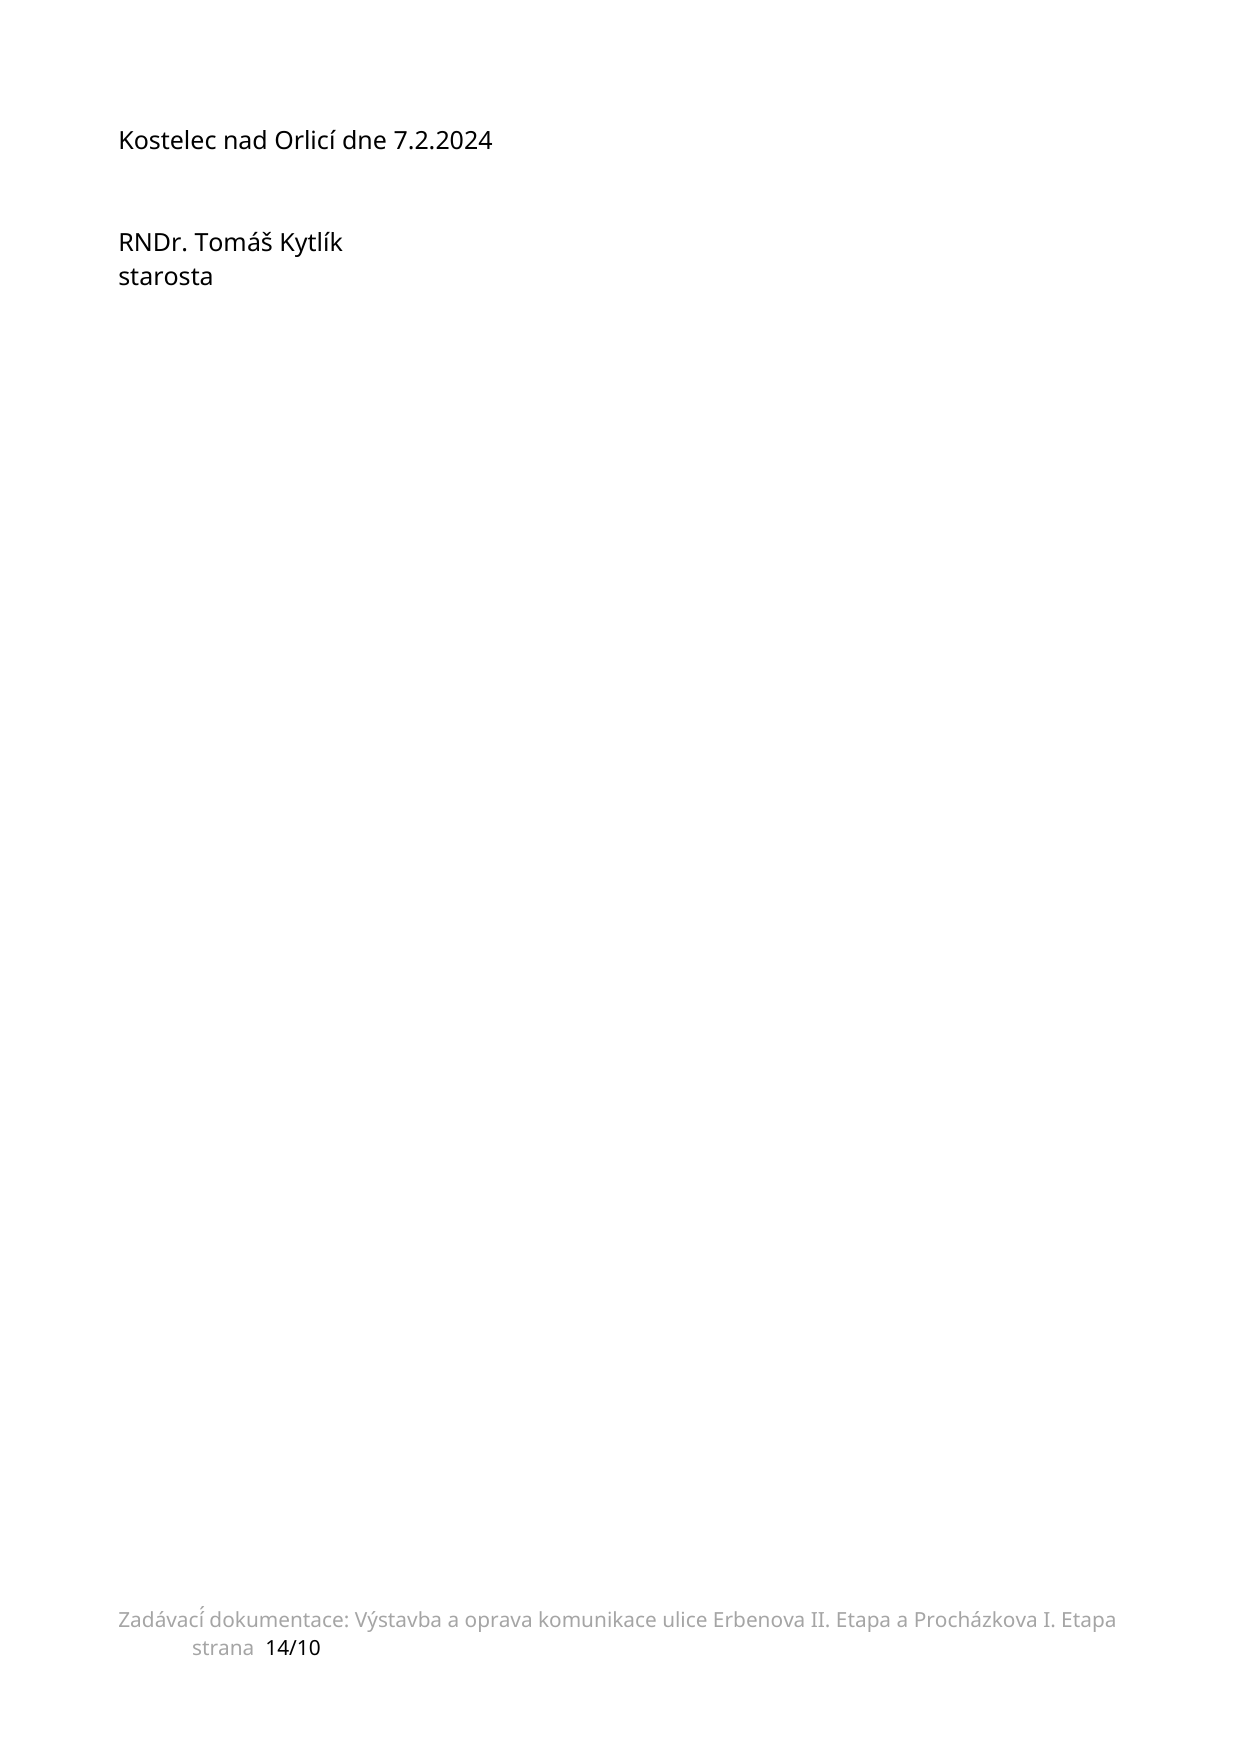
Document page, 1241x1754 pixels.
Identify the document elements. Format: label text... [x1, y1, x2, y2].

text Kostelec nad Orlicí dne 7.2.2024 [118, 123, 1122, 157]
text starosta [118, 259, 1122, 293]
text RNDr. Tomáš Kytlík [118, 225, 1122, 259]
